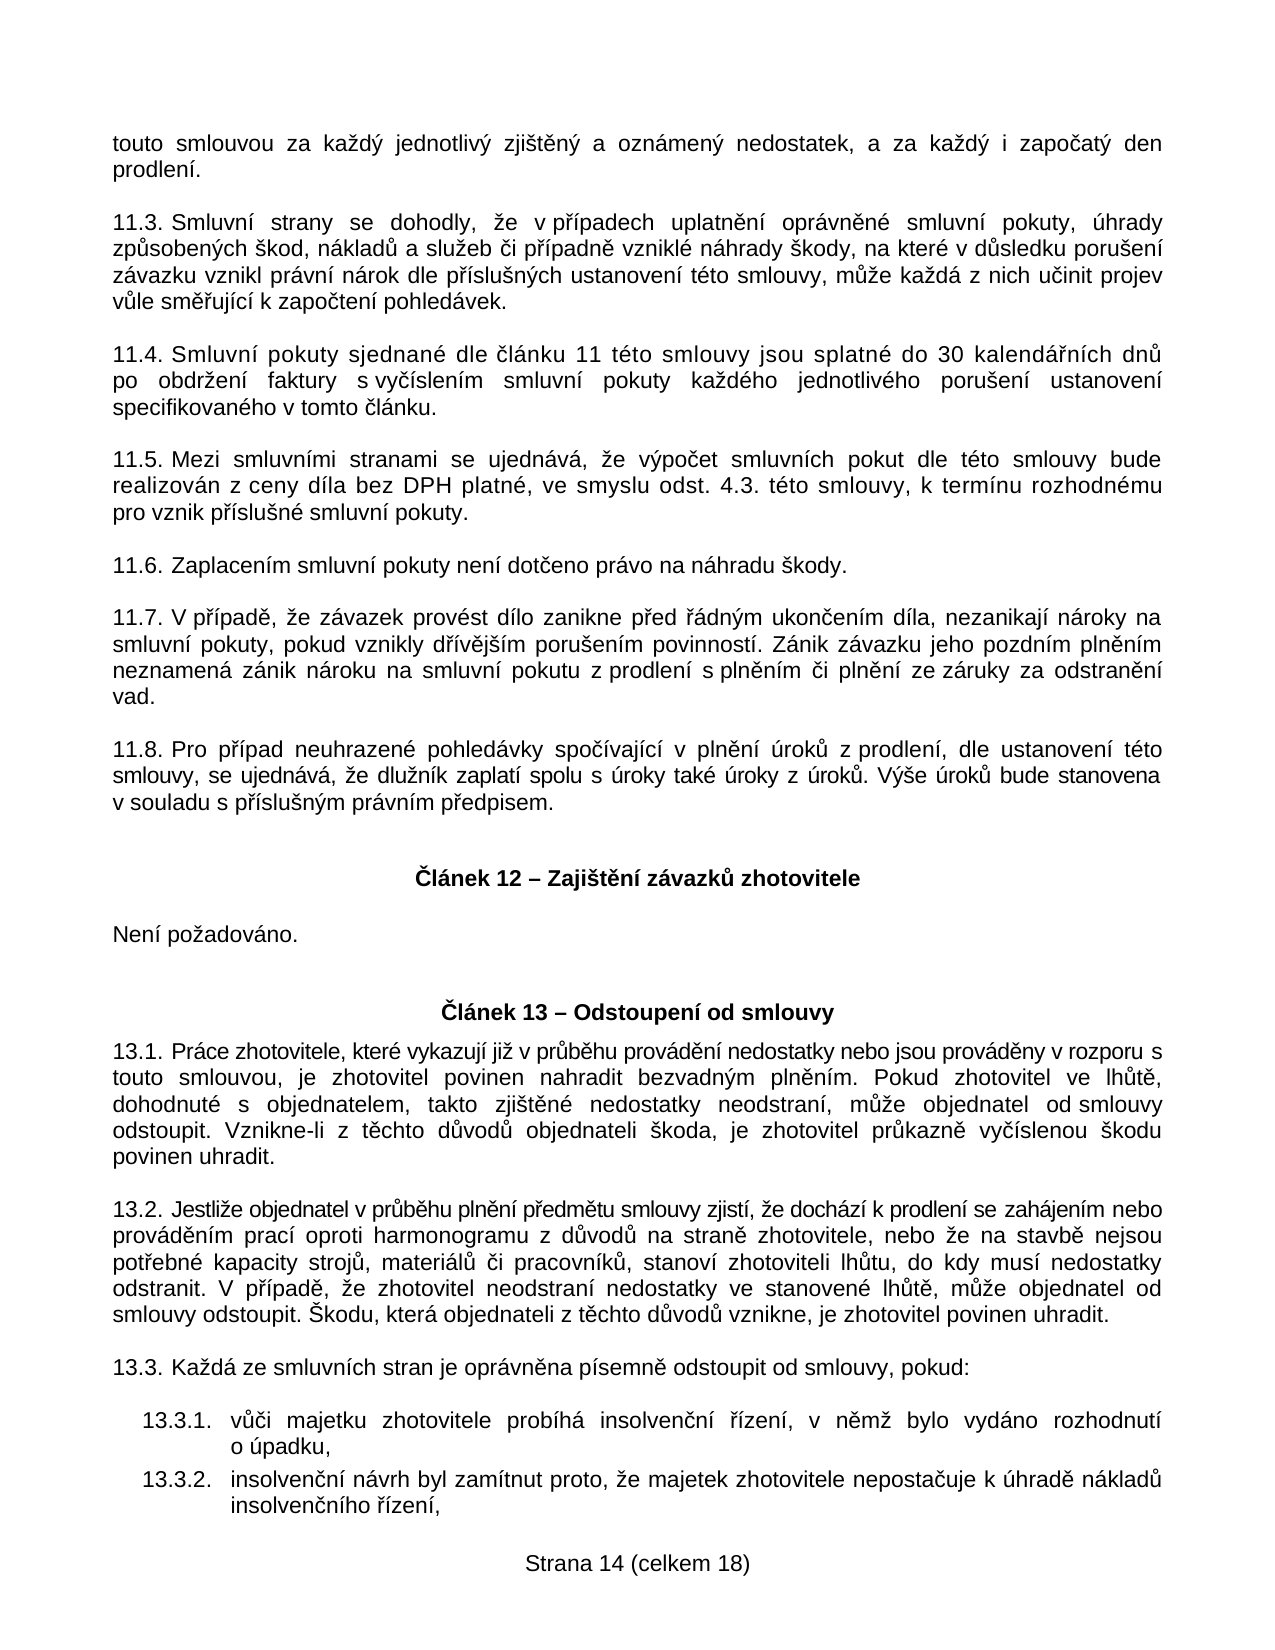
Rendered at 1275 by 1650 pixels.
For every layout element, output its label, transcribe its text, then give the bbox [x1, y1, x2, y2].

list Zaplacením smluvní pokuty není dotčeno právo na náhradu škody. [112, 552, 1163, 578]
list Každá ze smluvních stran je oprávněna písemně odstoupit od smlouvy, pokud: [112, 1354, 1163, 1380]
list insolvenční návrh byl zamítnut proto, že majetek zhotovitele nepostačuje k úhradě nákladů insolvenčního řízení, [142, 1466, 1163, 1518]
list Práce zhotovitele, které vykazují již v průběhu provádění nedostatky nebo jsou prováděny v rozporu s touto smlouvou, je zhotovitel povinen nahradit bezvadným plněním. Pokud zhotovitel ve lhůtě, dohodnuté s objednatelem, takto zjištěné nedostatky neodstraní, může objednatel od smlouvy odstoupit. Vznikne-li z těchto důvodů objednateli škoda, je zhotovitel průkazně vyčíslenou škodu povinen uhradit. [112, 1038, 1163, 1169]
list Jestliže objednatel v průběhu plnění předmětu smlouvy zjistí, že dochází k prodlení se zahájením nebo prováděním prací oproti harmonogramu z důvodů na straně zhotovitele, nebo že na stavbě nejsou potřebné kapacity strojů, materiálů či pracovníků, stanoví zhotoviteli lhůtu, do kdy musí nedostatky odstranit. V případě, že zhotovitel neodstraní nedostatky ve stanovené lhůtě, může objednatel od smlouvy odstoupit. Škodu, která objednateli z těchto důvodů vznikne, je zhotovitel povinen uhradit. [112, 1196, 1163, 1328]
text Článek 12 – Zajištění závazků zhotovitele [112, 865, 1163, 891]
list Smluvní pokuty sjednané dle článku 11 této smlouvy jsou splatné do 30 kalendářních dnů po obdržení faktury s vyčíslením smluvní pokuty každého jednotlivého porušení ustanovení specifikovaného v tomto článku. [112, 341, 1163, 420]
list vůči majetku zhotovitele probíhá insolvenční řízení, v němž bylo vydáno rozhodnutí o úpadku, [142, 1407, 1163, 1459]
text Článek 13 – Odstoupení od smlouvy [112, 999, 1163, 1025]
list Mezi smluvními stranami se ujednává, že výpočet smluvních pokut dle této smlouvy bude realizován z ceny díla bez DPH platné, ve smyslu odst. 4.3. této smlouvy, k termínu rozhodnému pro vznik příslušné smluvní pokuty. [112, 446, 1163, 525]
text Není požadováno. [112, 921, 1163, 948]
list Pro případ neuhrazené pohledávky spočívající v plnění úroků z prodlení, dle ustanovení této smlouvy, se ujednává, že dlužník zaplatí spolu s úroky také úroky z úroků. Výše úroků bude stanovena v souladu s příslušným právním předpisem. [112, 736, 1163, 815]
list Smluvní strany se dohodly, že v případech uplatnění oprávněné smluvní pokuty, úhrady způsobených škod, nákladů a služeb či případně vzniklé náhrady škody, na které v důsledku porušení závazku vznikl právní nárok dle příslušných ustanovení této smlouvy, může každá z nich učinit projev vůle směřující k započtení pohledávek. [112, 209, 1163, 314]
list V případě, že závazek provést dílo zanikne před řádným ukončením díla, nezanikají nároky na smluvní pokuty, pokud vznikly dřívějším porušením povinností. Zánik závazku jeho pozdním plněním neznamená zánik nároku na smluvní pokutu z prodlení s plněním či plnění ze záruky za odstranění vad. [112, 604, 1163, 710]
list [112, 130, 1163, 183]
